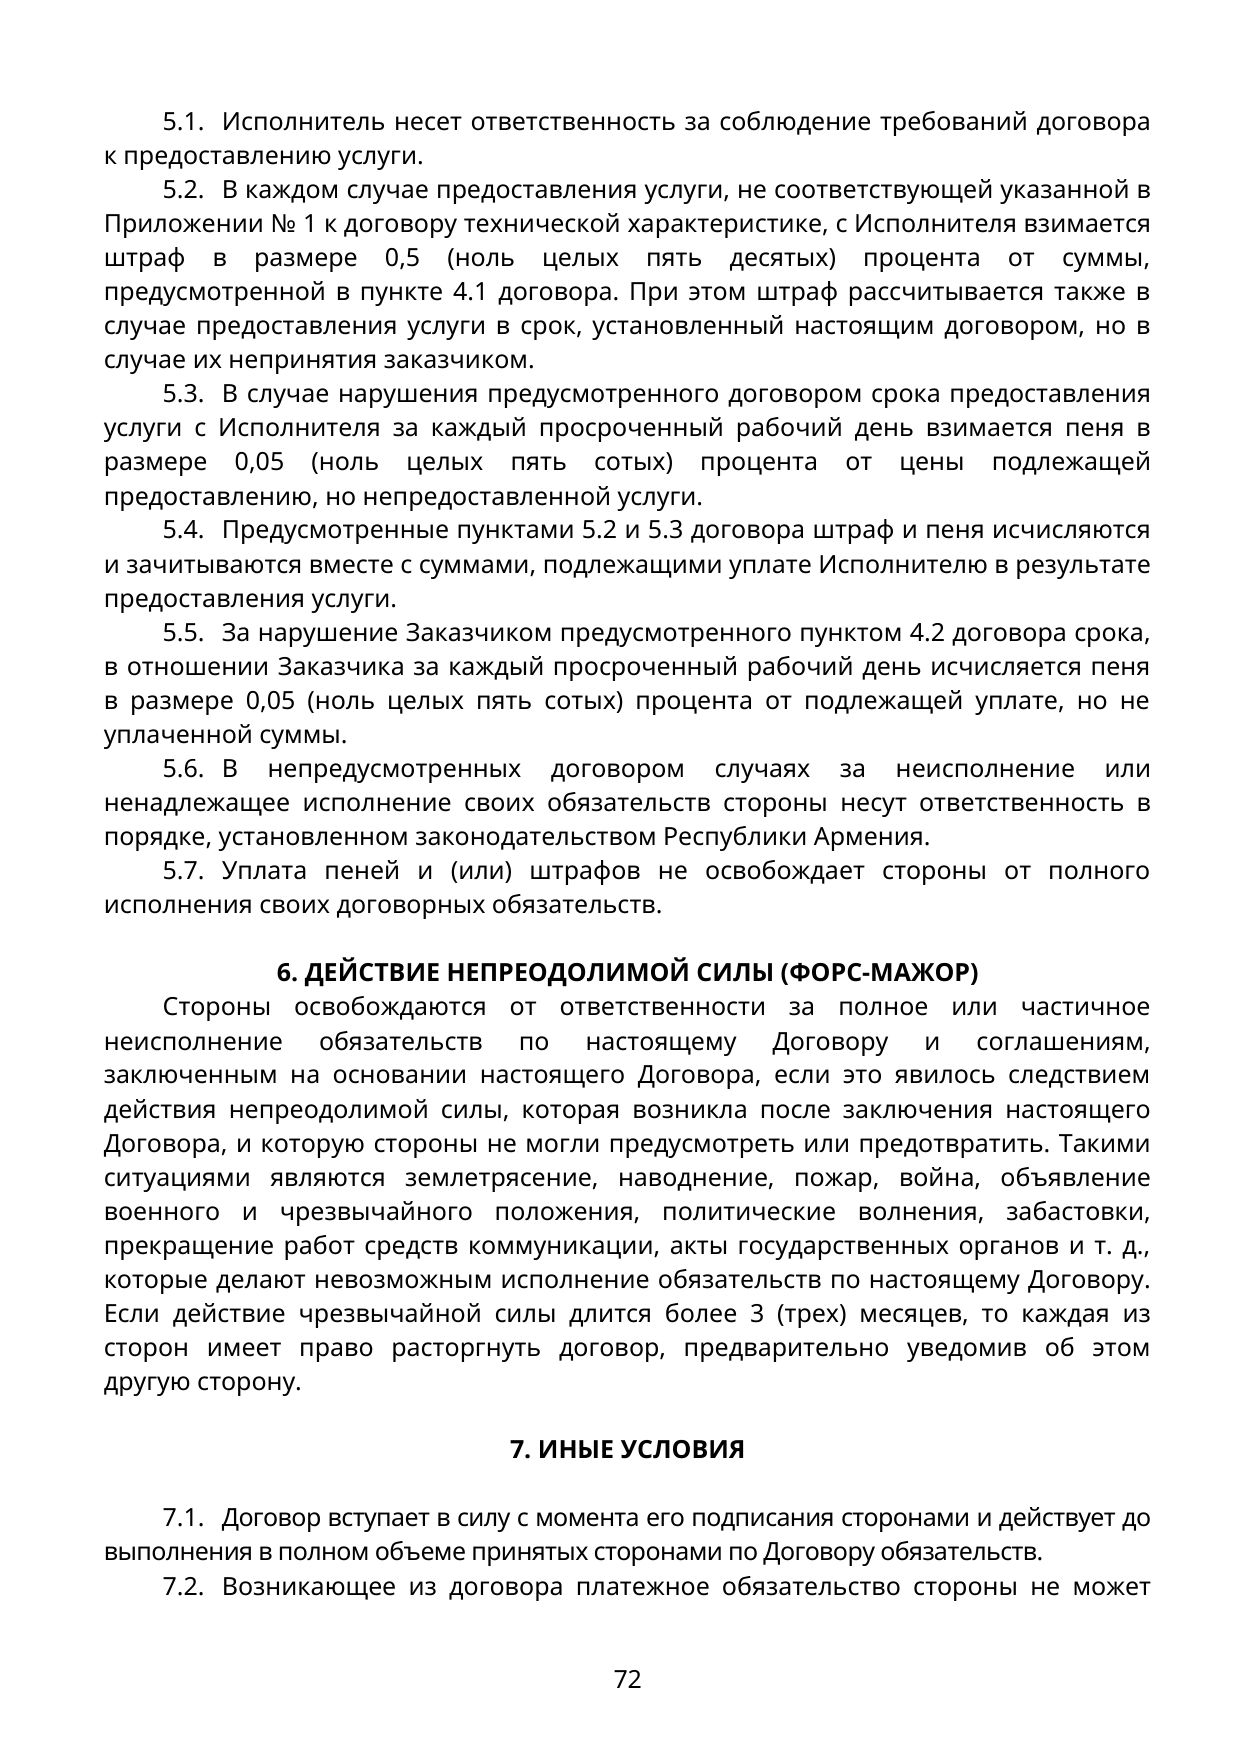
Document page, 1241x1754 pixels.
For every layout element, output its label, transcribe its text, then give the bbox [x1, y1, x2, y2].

text 5.2. В каждом случае предоставления услуги, не соответствующей указанной в Приложении № 1 к договору технической характеристике, с Исполнителя взимается штраф в размере 0,5 (ноль целых пять десятых) процента от суммы, предусмотренной в пункте 4.1 договора. При этом штраф рассчитывается также в случае предоставления услуги в срок, установленный настоящим договором, но в случае их непринятия заказчиком. [103, 172, 1152, 376]
text 5.5. За нарушение Заказчиком предусмотренного пунктом 4.2 договора срока, в отношении Заказчика за каждый просроченный рабочий день исчисляется пеня в размере 0,05 (ноль целых пять сотых) процента от подлежащей уплате, но не уплаченной суммы. [103, 614, 1152, 751]
text 5.3. В случае нарушения предусмотренного договором срока предоставления услуги с Исполнителя за каждый просроченный рабочий день взимается пеня в размере 0,05 (ноль целых пять сотых) процента от цены подлежащей предоставлению, но непредоставленной услуги. [103, 376, 1152, 512]
text 7.1. Договор вступает в силу с момента его подписания сторонами и действует до выполнения в полном объеме принятых сторонами по Договору обязательств. [103, 1500, 1152, 1568]
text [103, 1568, 1152, 1602]
text Стороны освобождаются от ответственности за полное или частичное неисполнение обязательств по настоящему Договору и соглашениям, заключенным на основании настоящего Договора, если это явилось следствием действия непреодолимой силы, которая возникла после заключения настоящего Договора, и которую стороны не могли предусмотреть или предотвратить. Такими ситуациями являются землетрясение, наводнение, пожар, война, объявление военного и чрезвычайного положения, политические волнения, забастовки, прекращение работ средств коммуникации, акты государственных органов и т. д., которые делают невозможным исполнение обязательств по настоящему Договору. Если действие чрезвычайной силы длится более 3 (трех) месяцев, то каждая из сторон имеет право расторгнуть договор, предварительно уведомив об этом другую сторону. [103, 989, 1152, 1398]
text 7. ИНЫЕ УСЛОВИЯ [103, 1432, 1152, 1466]
text 5.7. Уплата пеней и (или) штрафов не освобождает стороны от полного исполнения своих договорных обязательств. [103, 853, 1152, 921]
text 5.1. Исполнитель несет ответственность за соблюдение требований договора к предоставлению услуги. [103, 103, 1152, 172]
text 5.6. В непредусмотренных договором случаях за неисполнение или ненадлежащее исполнение своих обязательств стороны несут ответственность в порядке, установленном законодательством Республики Армения. [103, 751, 1152, 853]
text 5.4. Предусмотренные пунктами 5.2 и 5.3 договора штраф и пеня исчисляются и зачитываются вместе с суммами, подлежащими уплате Исполнителю в результате предоставления услуги. [103, 512, 1152, 614]
text 6. ДЕЙСТВИЕ НЕПРЕОДОЛИМОЙ СИЛЫ (ФОРС-МАЖОР) [103, 955, 1152, 989]
